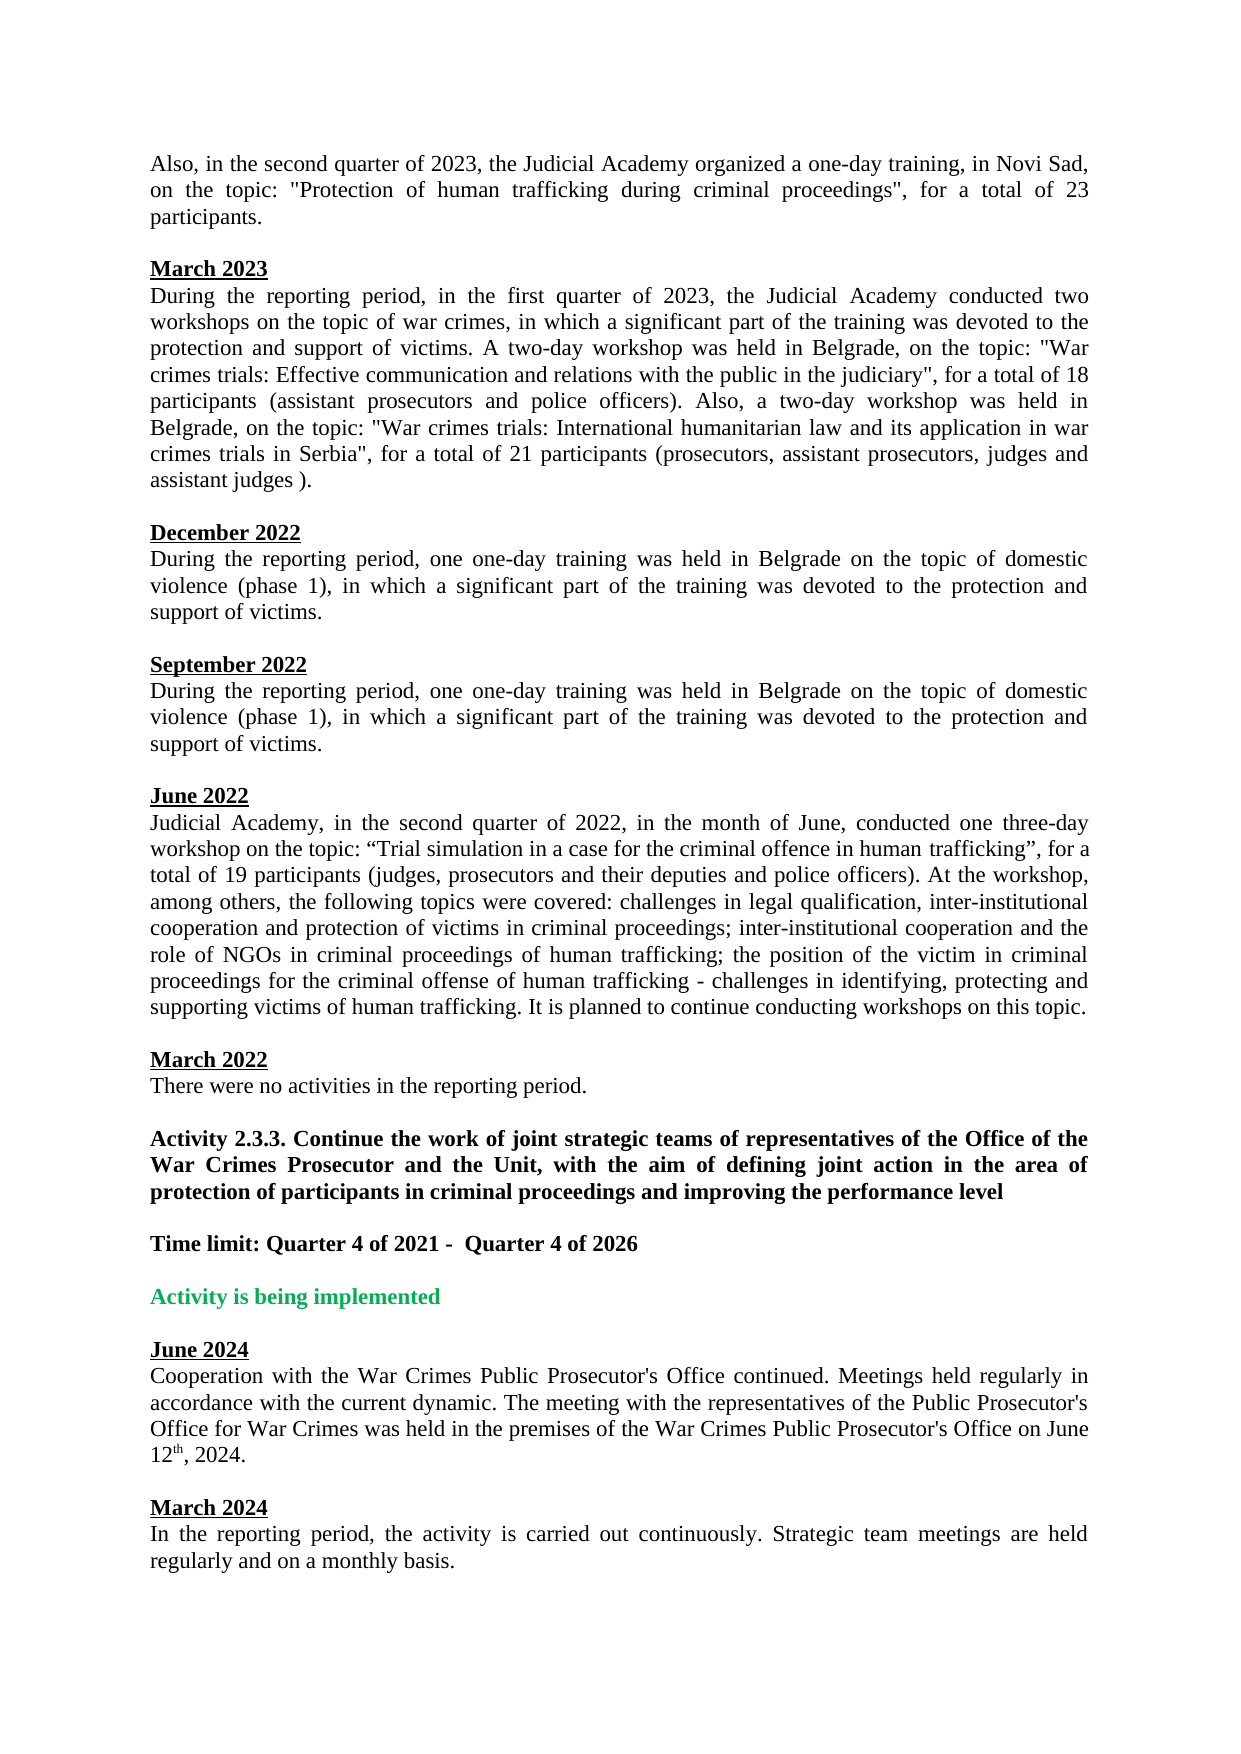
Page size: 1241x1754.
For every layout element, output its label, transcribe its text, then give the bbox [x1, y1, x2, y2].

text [150, 150, 1090, 229]
text December 2022 [150, 519, 1090, 545]
text During the reporting period, one one-day training was held in Belgrade on the topic of domestic violence (phase 1), in which a significant part of the training was devoted to the protection and support of victims. [150, 545, 1090, 624]
text Cooperation with the War Crimes Public Prosecutor's Office continued. Meetings held regularly in accordance with the current dynamic. The meeting with the representatives of the Public Prosecutor's Office for War Crimes was held in the premises of the War Crimes Public Prosecutor's Office on June 12th, 2024. [150, 1362, 1090, 1468]
text September 2022 [150, 651, 1090, 677]
text March 2022 [150, 1046, 1090, 1072]
text Activity is being implemented [150, 1283, 1090, 1309]
text Judicial Academy, in the second quarter of 2022, in the month of June, conducted one three-day workshop on the topic: “Trial simulation in a case for the criminal offence in human trafficking”, for a total of 19 participants (judges, prosecutors and their deputies and police officers). At the workshop, among others, the following topics were covered: challenges in legal qualification, inter-institutional cooperation and protection of victims in criminal proceedings; inter-institutional cooperation and the role of NGOs in criminal proceedings of human trafficking; the position of the victim in criminal proceedings for the criminal offense of human trafficking - challenges in identifying, protecting and supporting victims of human trafficking. It is planned to continue conducting workshops on this topic. [150, 809, 1090, 1020]
text June 2024 [150, 1336, 1090, 1362]
text During the reporting period, one one-day training was held in Belgrade on the topic of domestic violence (phase 1), in which a significant part of the training was devoted to the protection and support of victims. [150, 677, 1090, 756]
text There were no activities in the reporting period. [150, 1072, 1090, 1099]
text June 2022 [150, 782, 1090, 809]
subtitle Activity 2.3.3. Continue the work of joint strategic teams of representatives of the Office of the War Crimes Prosecutor and the Unit, with the aim of defining joint action in the area of protection of participants in criminal proceedings and improving the performance level [150, 1125, 1090, 1204]
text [150, 1520, 1090, 1573]
text Time limit: Quarter 4 of 2021 - Quarter 4 of 2026 [150, 1231, 1090, 1257]
text March 2023 [150, 255, 1090, 282]
text During the reporting period, in the first quarter of 2023, the Judicial Academy conducted two workshops on the topic of war crimes, in which a significant part of the training was devoted to the protection and support of victims. A two-day workshop was held in Belgrade, on the topic: "War crimes trials: Effective communication and relations with the public in the judiciary", for a total of 18 participants (assistant prosecutors and police officers). Also, a two-day workshop was held in Belgrade, on the topic: "War crimes trials: International humanitarian law and its application in war crimes trials in Serbia", for a total of 21 participants (prosecutors, assistant prosecutors, judges and assistant judges ). [150, 282, 1090, 493]
text March 2024 [150, 1494, 1090, 1520]
